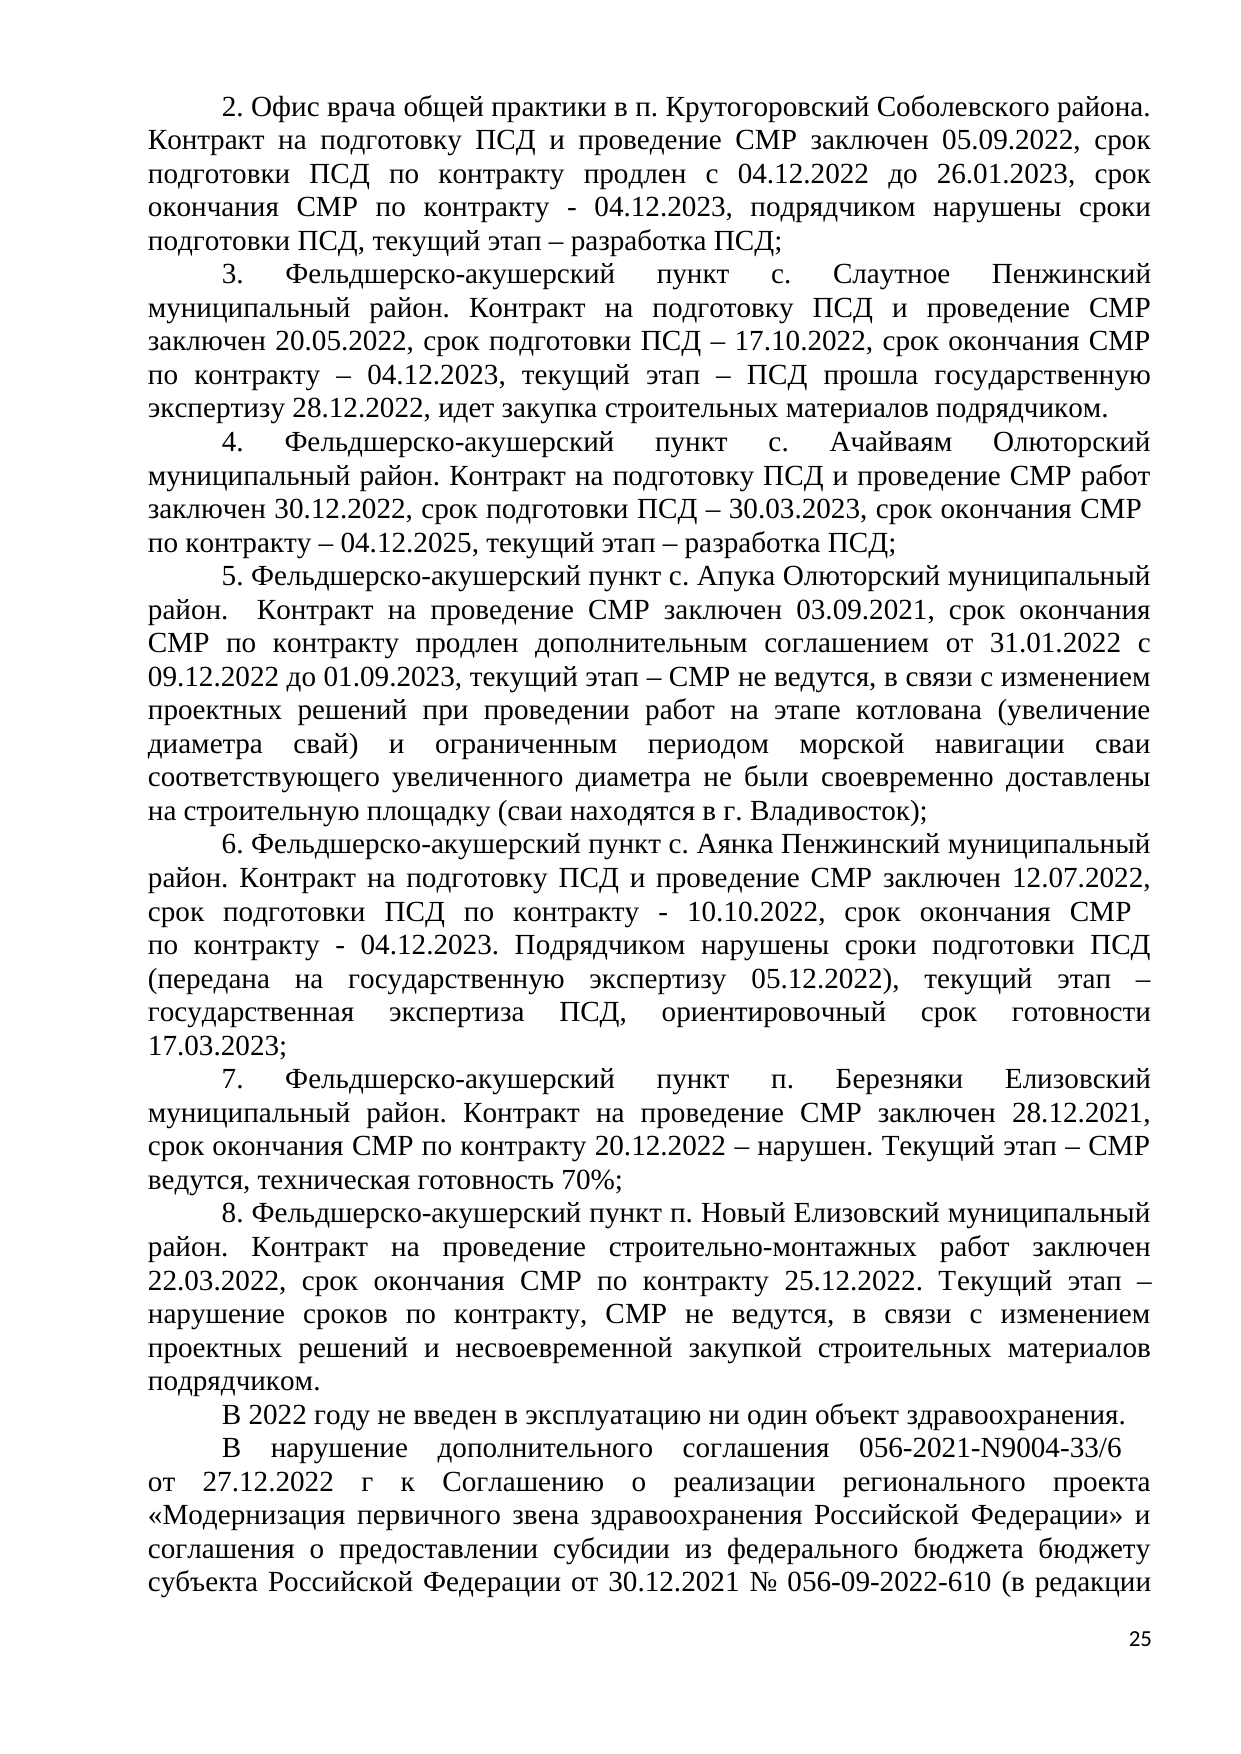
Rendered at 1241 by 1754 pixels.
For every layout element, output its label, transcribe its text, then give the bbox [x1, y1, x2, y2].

text В 2022 году не введен в эксплуатацию ни один объект здравоохранения. [148, 1397, 1152, 1430]
text 7. Фельдшерско-акушерский пункт п. Березняки Елизовский муниципальный район. Контракт на проведение СМР заключен 28.12.2021, срок окончания СМР по контракту 20.12.2022 – нарушен. Текущий этап – СМР ведутся, техническая готовность 70%; [148, 1061, 1152, 1196]
text 4. Фельдшерско-акушерский пункт с. Ачайваям Олюторский муниципальный район. Контракт на подготовку ПСД и проведение СМР работ заключен 30.12.2022, срок подготовки ПСД – 30.03.2023, срок окончания СМР по контракту – 04.12.2025, текущий этап – разработка ПСД; [148, 424, 1152, 558]
text 6. Фельдшерско-акушерский пункт с. Аянка Пенжинский муниципальный район. Контракт на подготовку ПСД и проведение СМР заключен 12.07.2022, срок подготовки ПСД по контракту - 10.10.2022, срок окончания СМР по контракту - 04.12.2023. Подрядчиком нарушены сроки подготовки ПСД (передана на государственную экспертизу 05.12.2022), текущий этап – государственная экспертиза ПСД, ориентировочный срок готовности 17.03.2023; [148, 827, 1152, 1061]
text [148, 1430, 1152, 1598]
text 2. Офис врача общей практики в п. Крутогоровский Соболевского района. Контракт на подготовку ПСД и проведение СМР заключен 05.09.2022, срок подготовки ПСД по контракту продлен с 04.12.2022 до 26.01.2023, срок окончания СМР по контракту - 04.12.2023, подрядчиком нарушены сроки подготовки ПСД, текущий этап – разработка ПСД; [148, 89, 1152, 256]
text 5. Фельдшерско-акушерский пункт с. Апука Олюторский муниципальный район. Контракт на проведение СМР заключен 03.09.2021, срок окончания СМР по контракту продлен дополнительным соглашением от 31.01.2022 с 09.12.2022 до 01.09.2023, текущий этап – СМР не ведутся, в связи с изменением проектных решений при проведении работ на этапе котлована (увеличение диаметра свай) и ограниченным периодом морской навигации сваи соответствующего увеличенного диаметра не были своевременно доставлены на строительную площадку (сваи находятся в г. Владивосток); [148, 558, 1152, 827]
text 8. Фельдшерско-акушерский пункт п. Новый Елизовский муниципальный район. Контракт на проведение строительно-монтажных работ заключен 22.03.2022, срок окончания СМР по контракту 25.12.2022. Текущий этап – нарушение сроков по контракту, СМР не ведутся, в связи с изменением проектных решений и несвоевременной закупкой строительных материалов подрядчиком. [148, 1196, 1152, 1397]
text 3. Фельдшерско-акушерский пункт с. Слаутное Пенжинский муниципальный район. Контракт на подготовку ПСД и проведение СМР заключен 20.05.2022, срок подготовки ПСД – 17.10.2022, срок окончания СМР по контракту – 04.12.2023, текущий этап – ПСД прошла государственную экспертизу 28.12.2022, идет закупка строительных материалов подрядчиком. [148, 256, 1152, 424]
